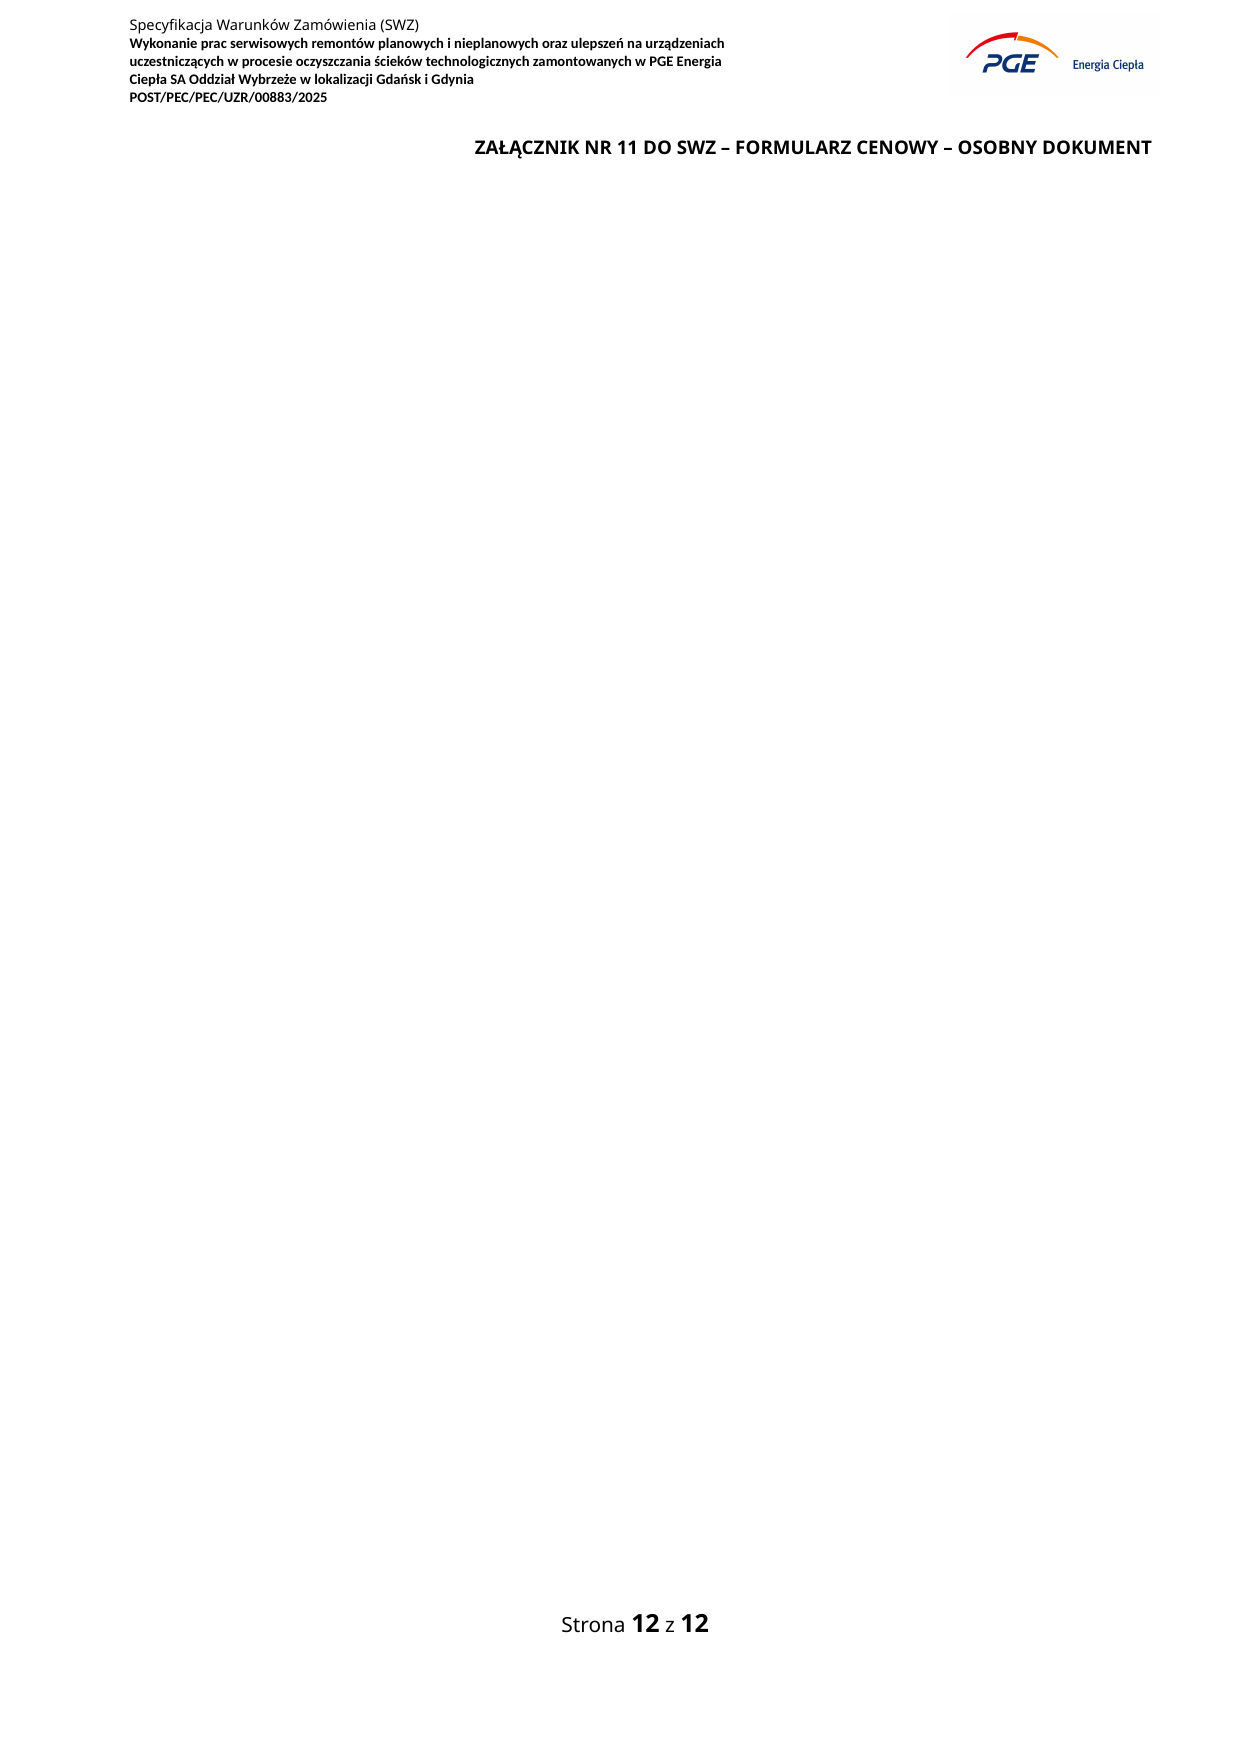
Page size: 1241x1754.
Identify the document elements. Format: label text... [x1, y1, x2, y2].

text ZAŁĄCZNIK NR 11 DO SWZ – FORMULARZ CENOWY – OSOBNY DOKUMENT [118, 134, 1152, 160]
picture [948, 14, 1161, 95]
